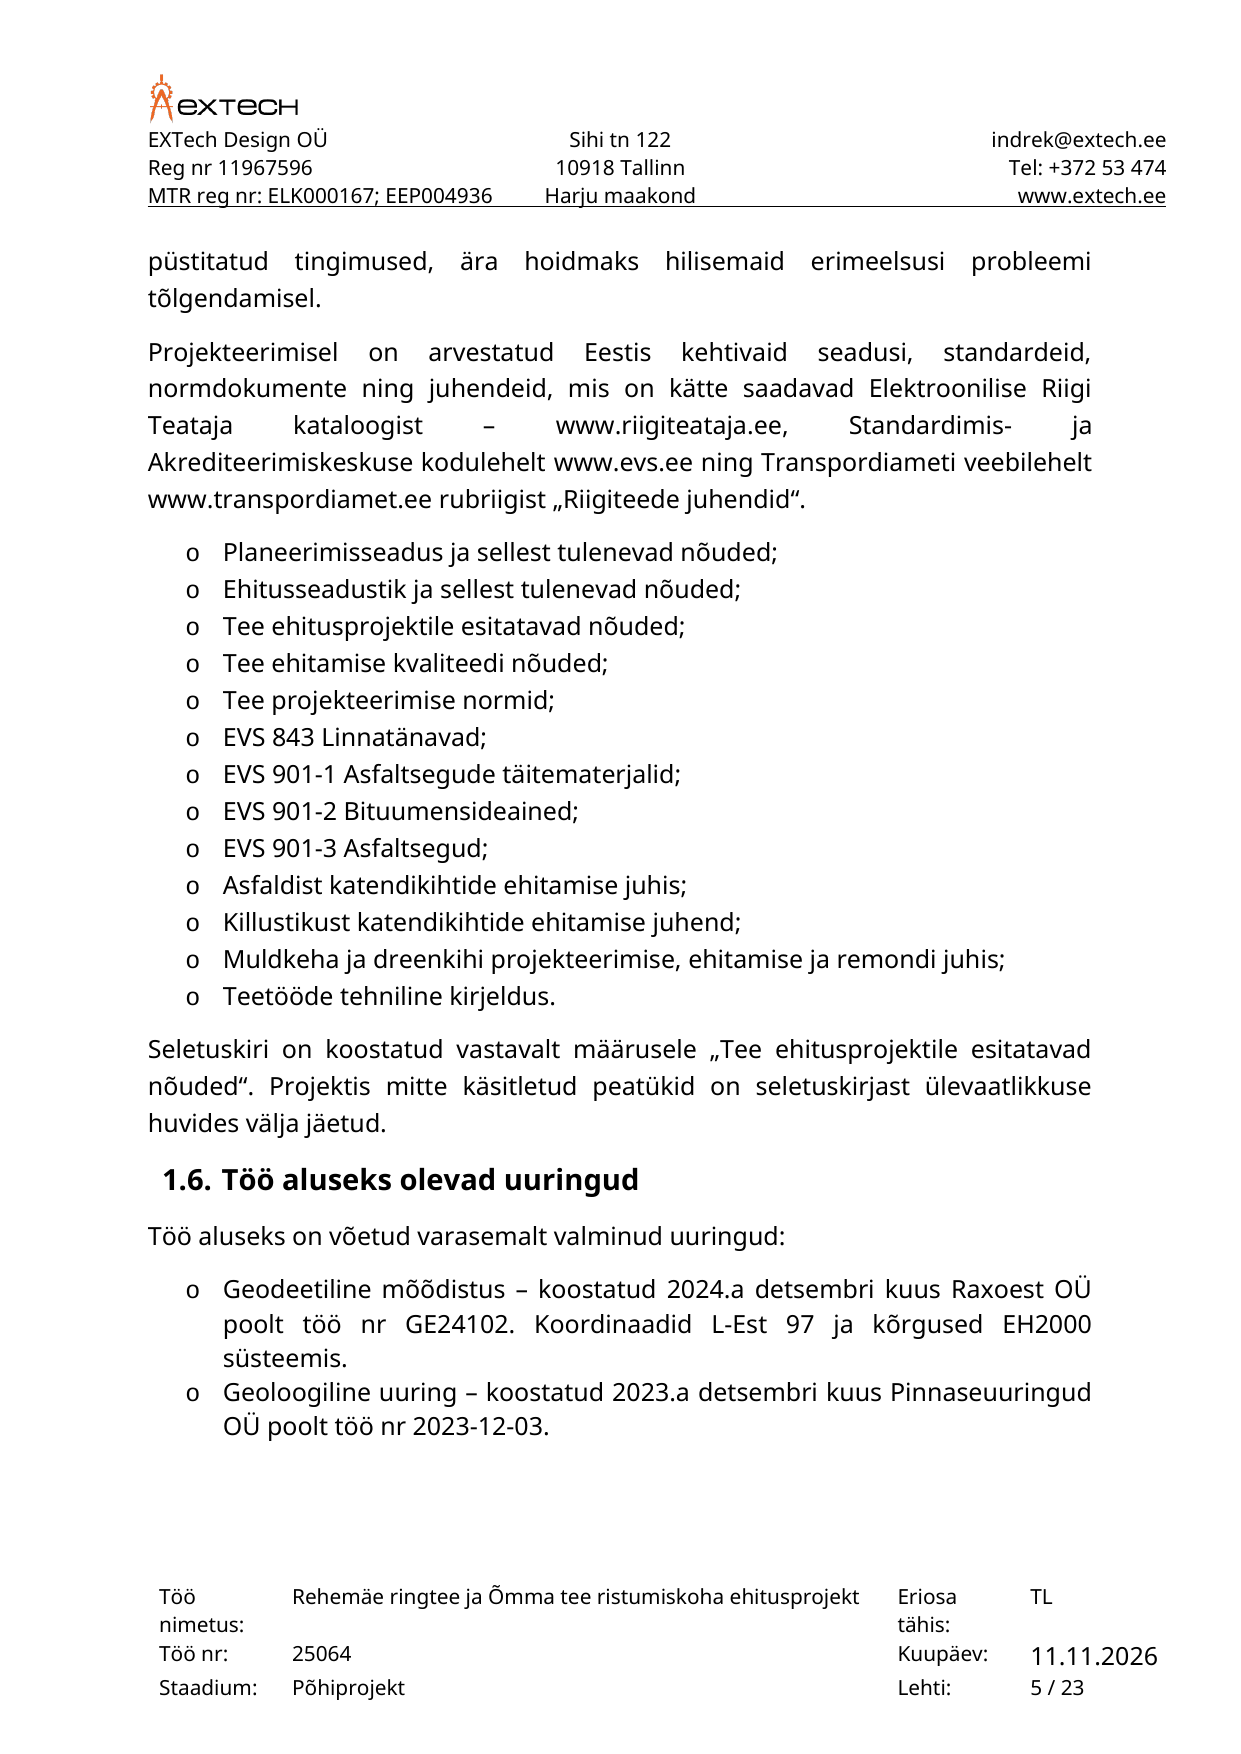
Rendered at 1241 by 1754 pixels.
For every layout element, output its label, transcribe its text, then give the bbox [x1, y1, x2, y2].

list Ehitusseadustik ja sellest tulenevad nõuded; [185, 572, 1093, 606]
text Töö aluseks on võetud varasemalt valminud uuringud: [148, 1219, 1093, 1253]
list EVS 901-1 Asfaltsegude täitematerjalid; [185, 757, 1093, 791]
text Projekteerimisel on arvestatud Eestis kehtivaid seadusi, standardeid, normdokumente ning juhendeid, mis on kätte saadavad Elektroonilise Riigi Teataja kataloogist – www.riigiteataja.ee, Standardimis- ja Akrediteerimiskeskuse kodulehelt www.evs.ee ning Transpordiameti veebilehelt www.transpordiamet.ee rubriigist „Riigiteede juhendid“. [148, 334, 1093, 515]
list Planeerimisseadus ja sellest tulenevad nõuded; [185, 535, 1093, 569]
list Tee projekteerimise normid; [185, 683, 1093, 717]
list Killustikust katendikihtide ehitamise juhend; [185, 904, 1093, 939]
list Geodeetiline mõõdistus – koostatud 2024.a detsembri kuus Raxoest OÜ poolt töö nr GE24102. Koordinaadid L-Est 97 ja kõrgused EH2000 süsteemis. [185, 1272, 1093, 1374]
list Asfaldist katendikihtide ehitamise juhis; [185, 868, 1093, 902]
list Muldkeha ja dreenkihi projekteerimise, ehitamise ja remondi juhis; [185, 942, 1093, 976]
list Tee ehitusprojektile esitatavad nõuded; [185, 609, 1093, 643]
list Tee ehitamise kvaliteedi nõuded; [185, 646, 1093, 680]
list EVS 901-3 Asfaltsegud; [185, 831, 1093, 865]
list Teetööde tehniline kirjeldus. [185, 978, 1093, 1013]
list EVS 843 Linnatänavad; [185, 720, 1093, 754]
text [148, 244, 1093, 315]
subtitle Töö aluseks olevad uuringud [162, 1159, 1093, 1199]
text Seletuskiri on koostatud vastavalt määrusele „Tee ehitusprojektile esitatavad nõuded“. Projektis mitte käsitletud peatükid on seletuskirjast ülevaatlikkuse huvides välja jäetud. [148, 1032, 1093, 1140]
list EVS 901-2 Bituumensideained; [185, 794, 1093, 828]
picture [147, 73, 300, 125]
list Geoloogiline uuring – koostatud 2023.a detsembri kuus Pinnaseuuringud OÜ poolt töö nr 2023-12-03. [185, 1374, 1093, 1443]
